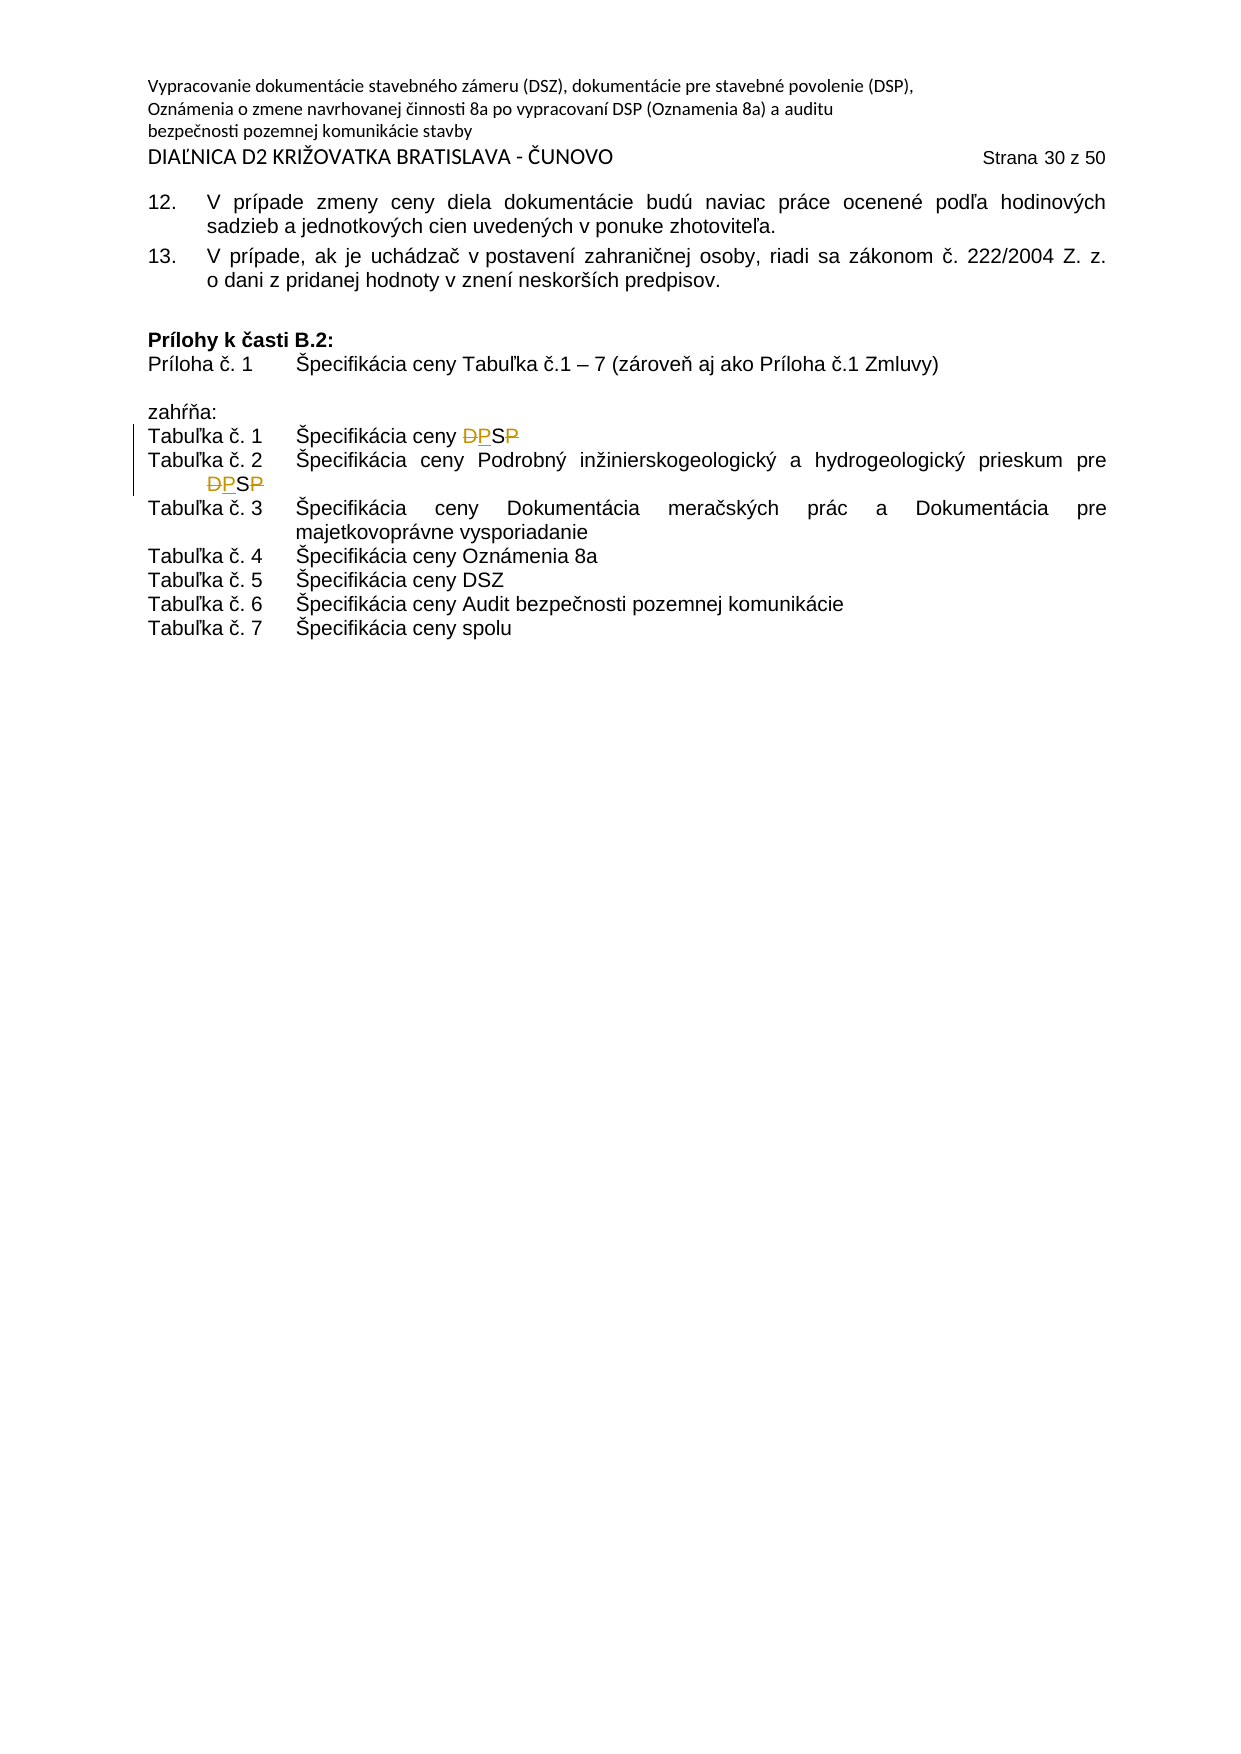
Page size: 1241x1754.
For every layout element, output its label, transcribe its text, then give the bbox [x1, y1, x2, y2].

text Príloha č. 1 Špecifikácia ceny Tabuľka č.1 – 7 (zároveň aj ako Príloha č.1 Zmluvy) [148, 352, 1107, 376]
text Tabuľka č. 7 Špecifikácia ceny spolu [148, 616, 1107, 640]
text zahŕňa: [148, 400, 1107, 424]
text Tabuľka č. 1 Špecifikácia ceny S [148, 424, 1107, 448]
text Tabuľka č. 4 Špecifikácia ceny Oznámenia 8a [148, 544, 1107, 568]
text Tabuľka č. 2 Špecifikácia ceny Podrobný inžinierskogeologický a hydrogeologický prieskum pre S [148, 448, 1107, 496]
text Prílohy k časti B.2: [148, 328, 1107, 352]
text Tabuľka č. 5 Špecifikácia ceny DSZ [148, 568, 1107, 592]
list V prípade zmeny ceny diela dokumentácie budú naviac práce ocenené podľa hodinových sadzieb a jednotkových cien uvedených v ponuke zhotoviteľa. [148, 190, 1107, 238]
list V prípade, ak je uchádzač v postavení zahraničnej osoby, riadi sa zákonom č. 222/2004 Z. z. o dani z pridanej hodnoty v znení neskorších predpisov. [148, 244, 1107, 292]
text Tabuľka č. 3 Špecifikácia ceny Dokumentácia meračských prác a Dokumentácia pre majetkovoprávne vysporiadanie [148, 496, 1107, 544]
text Tabuľka č. 6 Špecifikácia ceny Audit bezpečnosti pozemnej komunikácie [148, 592, 1107, 616]
